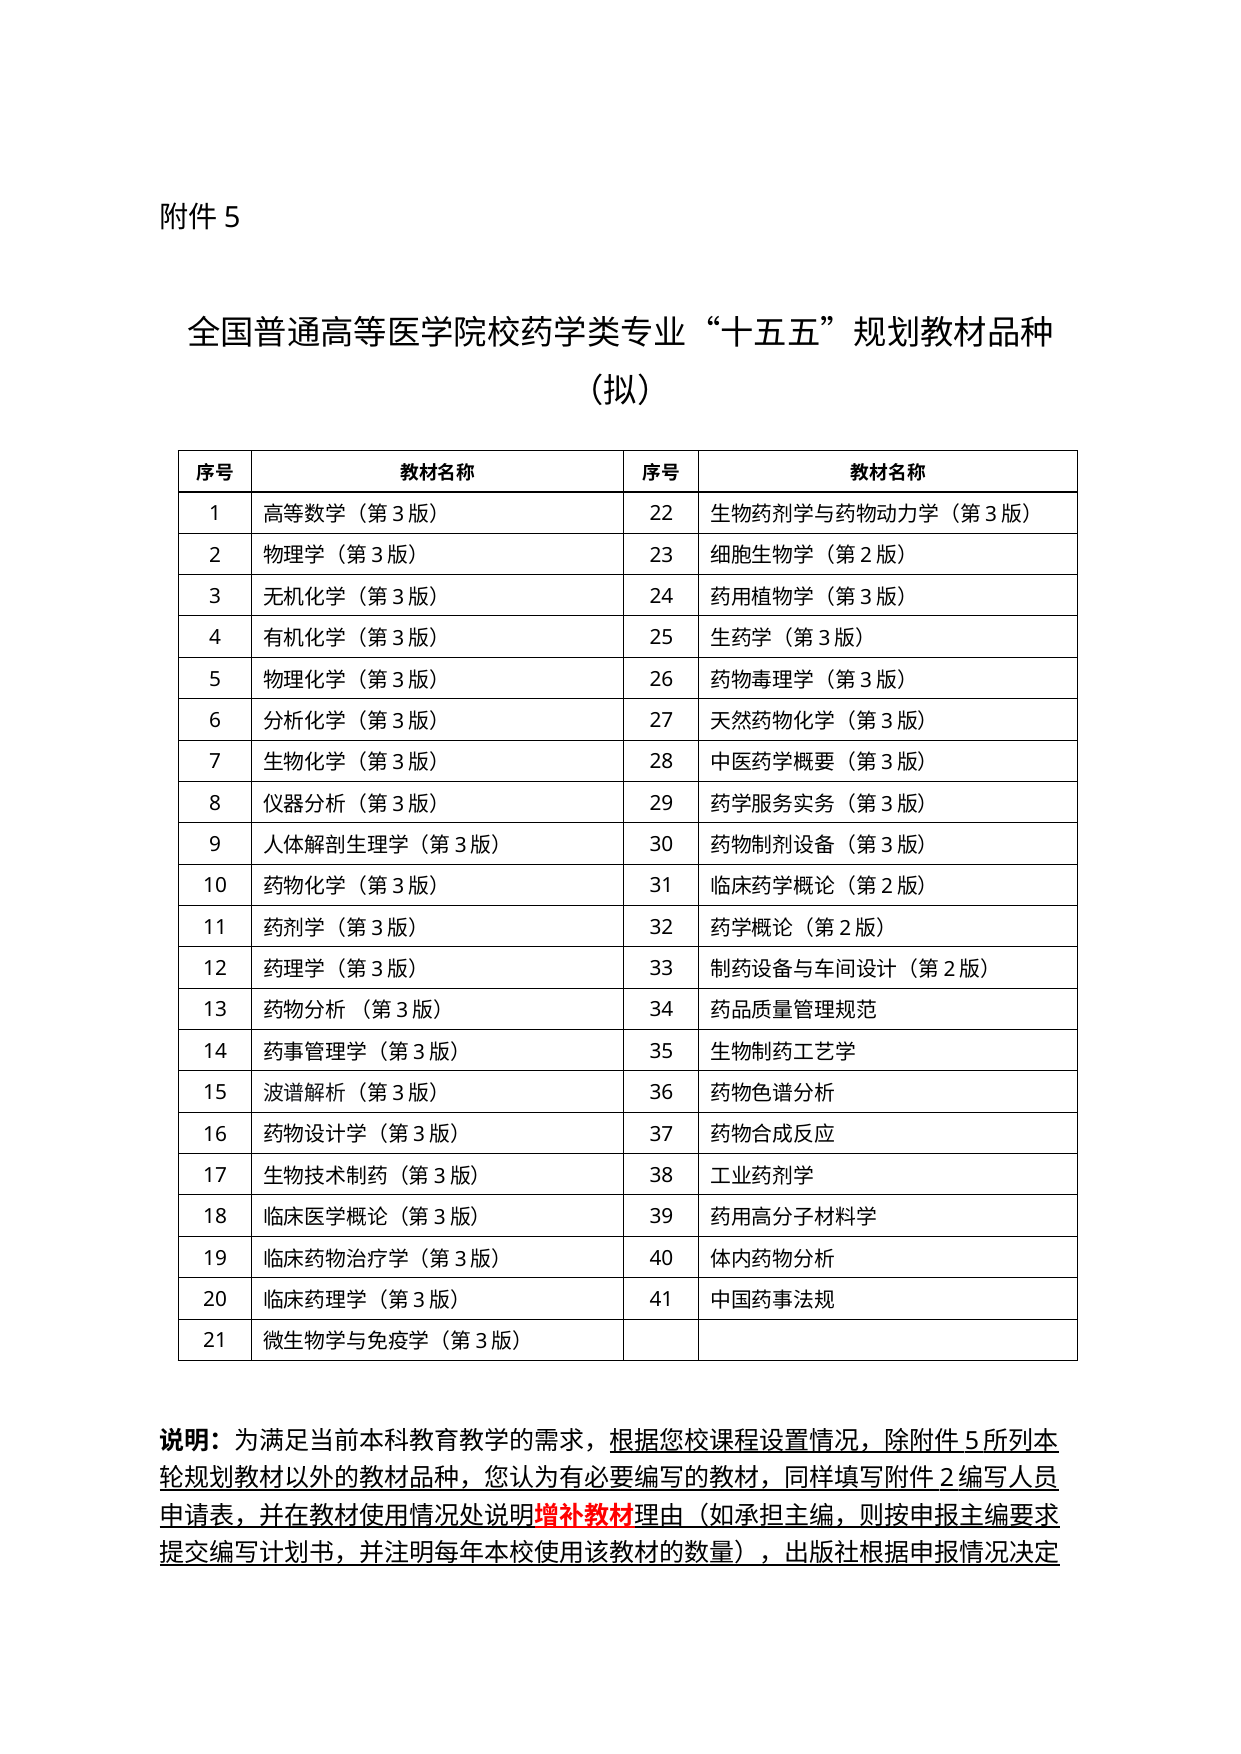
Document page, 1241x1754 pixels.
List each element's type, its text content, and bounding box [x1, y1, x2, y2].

table_cell 2 [179, 534, 251, 574]
table_cell 药学服务实务（第3版） [699, 782, 1077, 822]
table_cell 药剂学（第3版） [252, 906, 623, 946]
table_cell 人体解剖生理学（第3版） [252, 823, 623, 863]
table_cell [624, 1320, 698, 1360]
table_cell 19 [179, 1237, 251, 1277]
table_cell 4 [179, 616, 251, 657]
table_cell 17 [179, 1154, 251, 1194]
table_cell 1 [179, 493, 251, 533]
table_cell 28 [624, 741, 698, 781]
table_cell 药物设计学（第3版） [252, 1113, 623, 1153]
table_cell 13 [179, 989, 251, 1029]
table_header 教材名称 [252, 451, 623, 491]
table_cell 药品质量管理规范 [699, 989, 1077, 1029]
table_cell 天然药物化学（第3版） [699, 699, 1077, 739]
table_cell 26 [624, 658, 698, 698]
table_cell 23 [624, 534, 698, 574]
table_cell 20 [179, 1278, 251, 1318]
text 附件5 [159, 181, 1081, 239]
table_cell 药物分析 （第3版） [252, 989, 623, 1029]
table_cell 29 [624, 782, 698, 822]
table_cell 6 [179, 699, 251, 739]
table_cell 生物制药工艺学 [699, 1030, 1077, 1070]
table_cell 临床药理学（第3版） [252, 1278, 623, 1318]
table_cell 40 [624, 1237, 698, 1277]
table_cell 10 [179, 865, 251, 905]
table_cell 33 [624, 947, 698, 988]
table_header 教材名称 [699, 451, 1077, 491]
table_cell 39 [624, 1195, 698, 1236]
table_cell 临床医学概论（第3版） [252, 1195, 623, 1236]
table_cell 8 [179, 782, 251, 822]
table_cell 物理化学（第3版） [252, 658, 623, 698]
table_cell 生物化学（第3版） [252, 741, 623, 781]
table_cell 27 [624, 699, 698, 739]
table_cell 药理学（第3版） [252, 947, 623, 988]
table_cell 高等数学（第3版） [252, 493, 623, 533]
table_cell 药物制剂设备（第3版） [699, 823, 1077, 863]
table_cell [699, 1320, 1077, 1360]
table_cell 中国药事法规 [699, 1278, 1077, 1318]
table_cell 36 [624, 1071, 698, 1112]
table_cell 14 [179, 1030, 251, 1070]
table_cell 3 [179, 575, 251, 615]
table_cell 5 [179, 658, 251, 698]
table_cell 18 [179, 1195, 251, 1236]
table_cell 24 [624, 575, 698, 615]
table_cell 25 [624, 616, 698, 657]
table_cell 微生物学与免疫学（第3版） [252, 1320, 623, 1360]
table_cell 临床药物治疗学（第3版） [252, 1237, 623, 1277]
table_cell 仪器分析（第3版） [252, 782, 623, 822]
table_cell 30 [624, 823, 698, 863]
table_cell 31 [624, 865, 698, 905]
table_cell 生物药剂学与药物动力学（第3版） [699, 493, 1077, 533]
table_cell 16 [179, 1113, 251, 1153]
table_cell 物理学（第3版） [252, 534, 623, 574]
table_cell 34 [624, 989, 698, 1029]
table_cell 12 [179, 947, 251, 988]
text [159, 1419, 1081, 1569]
table_cell 临床药学概论（第2版） [699, 865, 1077, 905]
table_cell 药事管理学（第3版） [252, 1030, 623, 1070]
table_cell 波谱解析（第3版） [252, 1071, 623, 1112]
table_cell 32 [624, 906, 698, 946]
table_cell 药学概论（第2版） [699, 906, 1077, 946]
table_cell 药物化学（第3版） [252, 865, 623, 905]
table_cell 9 [179, 823, 251, 863]
table_cell 35 [624, 1030, 698, 1070]
table_cell 37 [624, 1113, 698, 1153]
table_cell 分析化学（第3版） [252, 699, 623, 739]
table_cell 21 [179, 1320, 251, 1360]
table_cell 药物毒理学（第3版） [699, 658, 1077, 698]
table_cell 药用高分子材料学 [699, 1195, 1077, 1236]
table_cell 11 [179, 906, 251, 946]
table_header 序号 [624, 451, 698, 491]
table_cell 细胞生物学（第2版） [699, 534, 1077, 574]
table_cell 药物色谱分析 [699, 1071, 1077, 1112]
table_header 序号 [179, 451, 251, 491]
table_cell 15 [179, 1071, 251, 1112]
table_cell 制药设备与车间设计（第2版） [699, 947, 1077, 988]
table_cell 工业药剂学 [699, 1154, 1077, 1194]
table_cell 生药学（第3版） [699, 616, 1077, 657]
table_cell 药用植物学（第3版） [699, 575, 1077, 615]
table_cell 中医药学概要（第3版） [699, 741, 1077, 781]
text 全国普通高等医学院校药学类专业“十五五”规划教材品种（拟） [159, 298, 1081, 414]
table_cell 药物合成反应 [699, 1113, 1077, 1153]
table_cell 有机化学（第3版） [252, 616, 623, 657]
table_cell 41 [624, 1278, 698, 1318]
table_cell 22 [624, 493, 698, 533]
table_cell 无机化学（第3版） [252, 575, 623, 615]
table_cell 7 [179, 741, 251, 781]
table_cell 体内药物分析 [699, 1237, 1077, 1277]
table_cell 38 [624, 1154, 698, 1194]
table_cell 生物技术制药（第3版） [252, 1154, 623, 1194]
